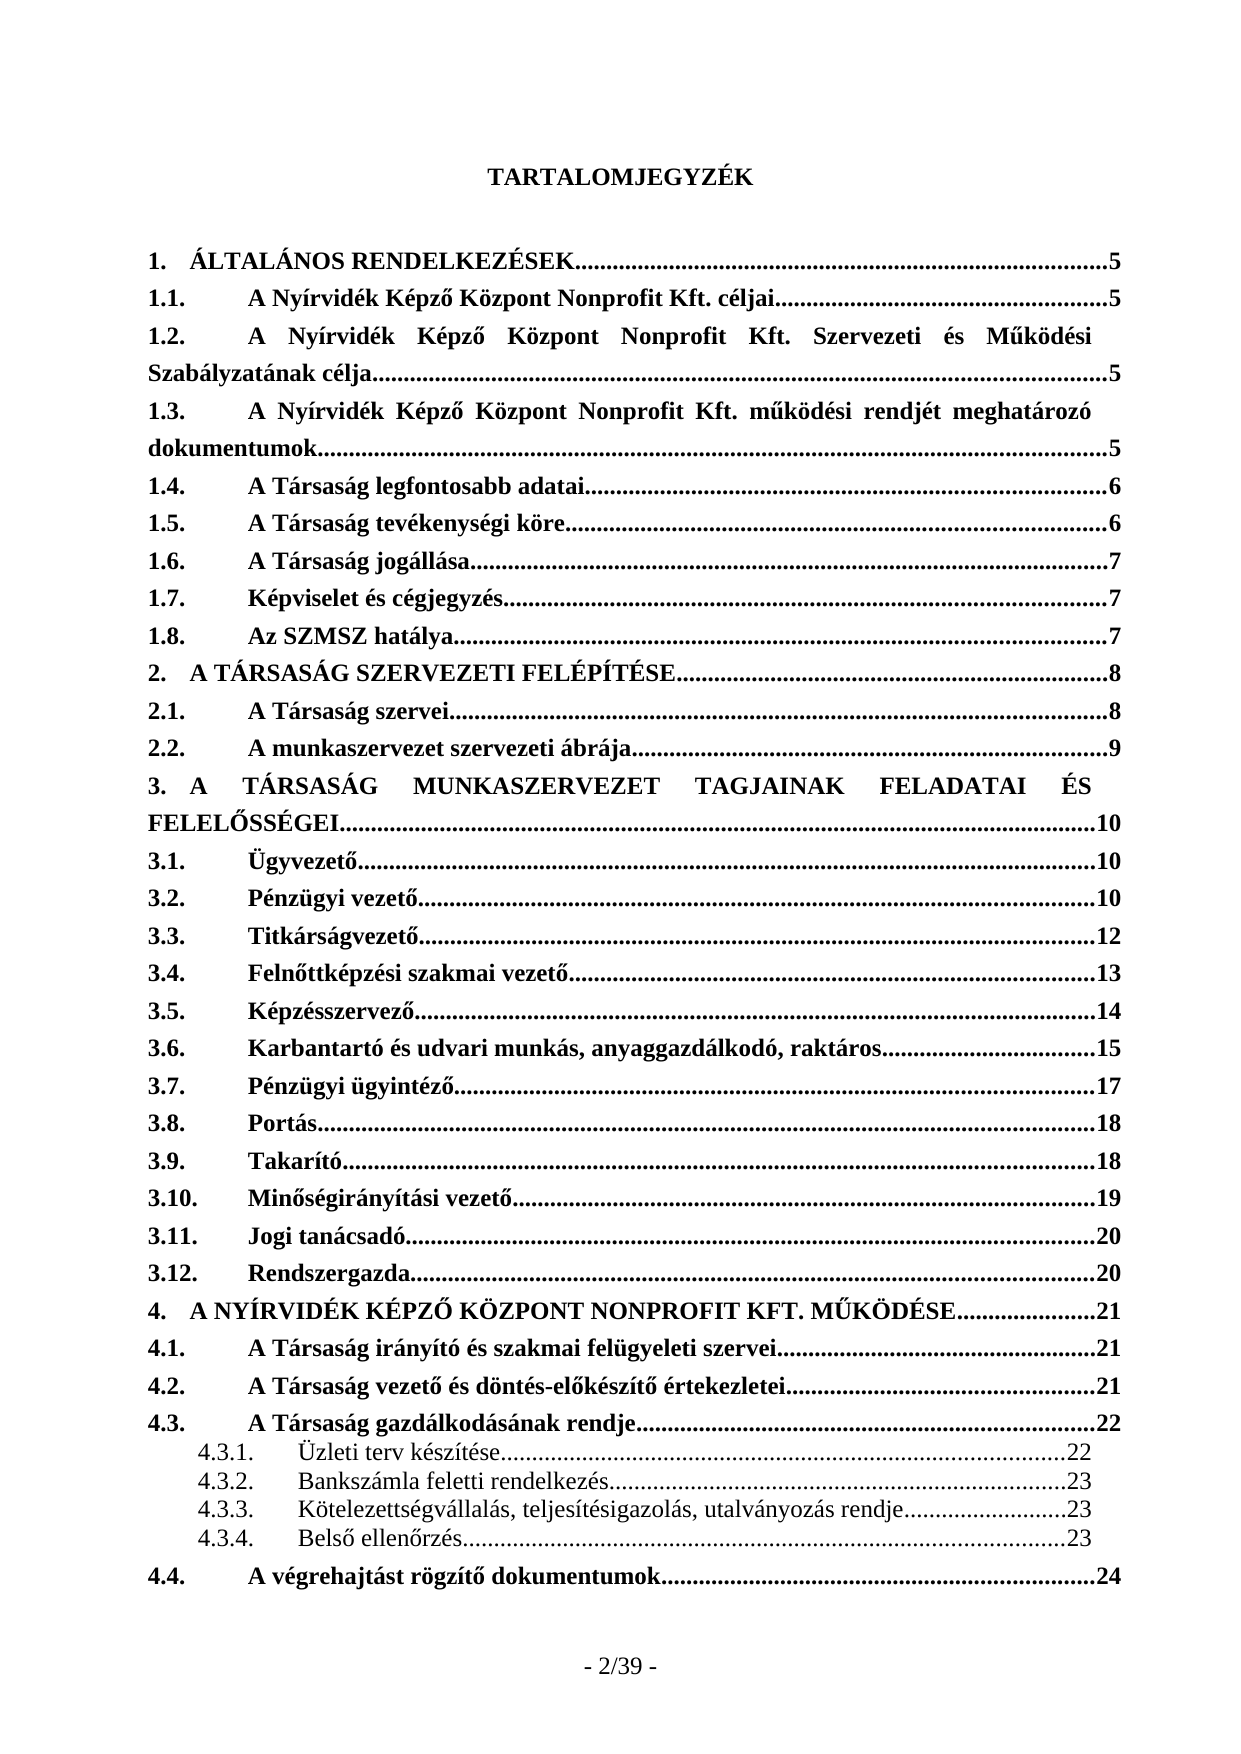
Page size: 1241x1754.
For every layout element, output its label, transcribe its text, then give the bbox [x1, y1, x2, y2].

text 1.7. Képviselet és cégjegyzés 7 [148, 574, 1093, 612]
text 1.1. A Nyírvidék Képző Központ Nonprofit Kft. céljai 5 [148, 274, 1093, 312]
text 3.2. Pénzügyi vezető 10 [148, 874, 1093, 912]
text 3.7. Pénzügyi ügyintéző 17 [148, 1062, 1093, 1099]
text 2.2. A munkaszervezet szervezeti ábrája 9 [148, 724, 1093, 762]
text 2. A TÁRSASÁG SZERVEZETI FELÉPÍTÉSE 8 [148, 649, 1093, 687]
text 3.8. Portás 18 [148, 1099, 1093, 1137]
text 3.11. Jogi tanácsadó 20 [148, 1212, 1093, 1249]
text 1.2. A Nyírvidék Képző Központ Nonprofit Kft. Szervezeti és Működési Szabályzatának célja 5 [148, 312, 1093, 387]
text 3.9. Takarító 18 [148, 1137, 1093, 1174]
text 1.4. A Társaság legfontosabb adatai 6 [148, 462, 1093, 499]
text 3.1. Ügyvezető 10 [148, 837, 1093, 874]
text 3.3. Titkárságvezető 12 [148, 912, 1093, 949]
text 1.5. A Társaság tevékenységi köre 6 [148, 499, 1093, 537]
text 3.4. Felnőttképzési szakmai vezető 13 [148, 949, 1093, 987]
text 4.3.3. Kötelezettségvállalás, teljesítésigazolás, utalványozás rendje 23 [198, 1494, 1093, 1523]
text 4. A NYÍRVIDÉK KÉPZŐ KÖZPONT NONPROFIT KFT. MŰKÖDÉSE 21 [148, 1287, 1093, 1324]
text 1.3. A Nyírvidék Képző Központ Nonprofit Kft. működési rendjét meghatározó dokumentumok 5 [148, 387, 1093, 462]
text 4.3.2. Bankszámla feletti rendelkezés 23 [198, 1466, 1093, 1494]
text 1.6. A Társaság jogállása 7 [148, 537, 1093, 574]
text 3.6. Karbantartó és udvari munkás, anyaggazdálkodó, raktáros 15 [148, 1024, 1093, 1062]
text 3.12. Rendszergazda 20 [148, 1249, 1093, 1287]
text 2.1. A Társaság szervei 8 [148, 687, 1093, 724]
text 1.8. Az SZMSZ hatálya 7 [148, 612, 1093, 649]
text 4.2. A Társaság vezető és döntés-előkészítő értekezletei 21 [148, 1362, 1093, 1399]
text 3.10. Minőségirányítási vezető 19 [148, 1174, 1093, 1212]
text 4.3.1. Üzleti terv készítése 22 [198, 1437, 1093, 1466]
text 4.3. A Társaság gazdálkodásának rendje 22 [148, 1399, 1093, 1437]
text 3.5. Képzésszervező 14 [148, 987, 1093, 1024]
text 4.3.4. Belső ellenőrzés 23 [198, 1523, 1093, 1552]
text TARTALOMJEGYZÉK [148, 162, 1093, 191]
text 4.1. A Társaság irányító és szakmai felügyeleti szervei 21 [148, 1324, 1093, 1362]
text 3. A TÁRSASÁG MUNKASZERVEZET TAGJAINAK FELADATAI ÉS FELELŐSSÉGEI 10 [148, 762, 1093, 837]
text 1. ÁLTALÁNOS RENDELKEZÉSEK 5 [148, 237, 1093, 274]
text 4.4. A végrehajtást rögzítő dokumentumok 24 [148, 1552, 1093, 1589]
